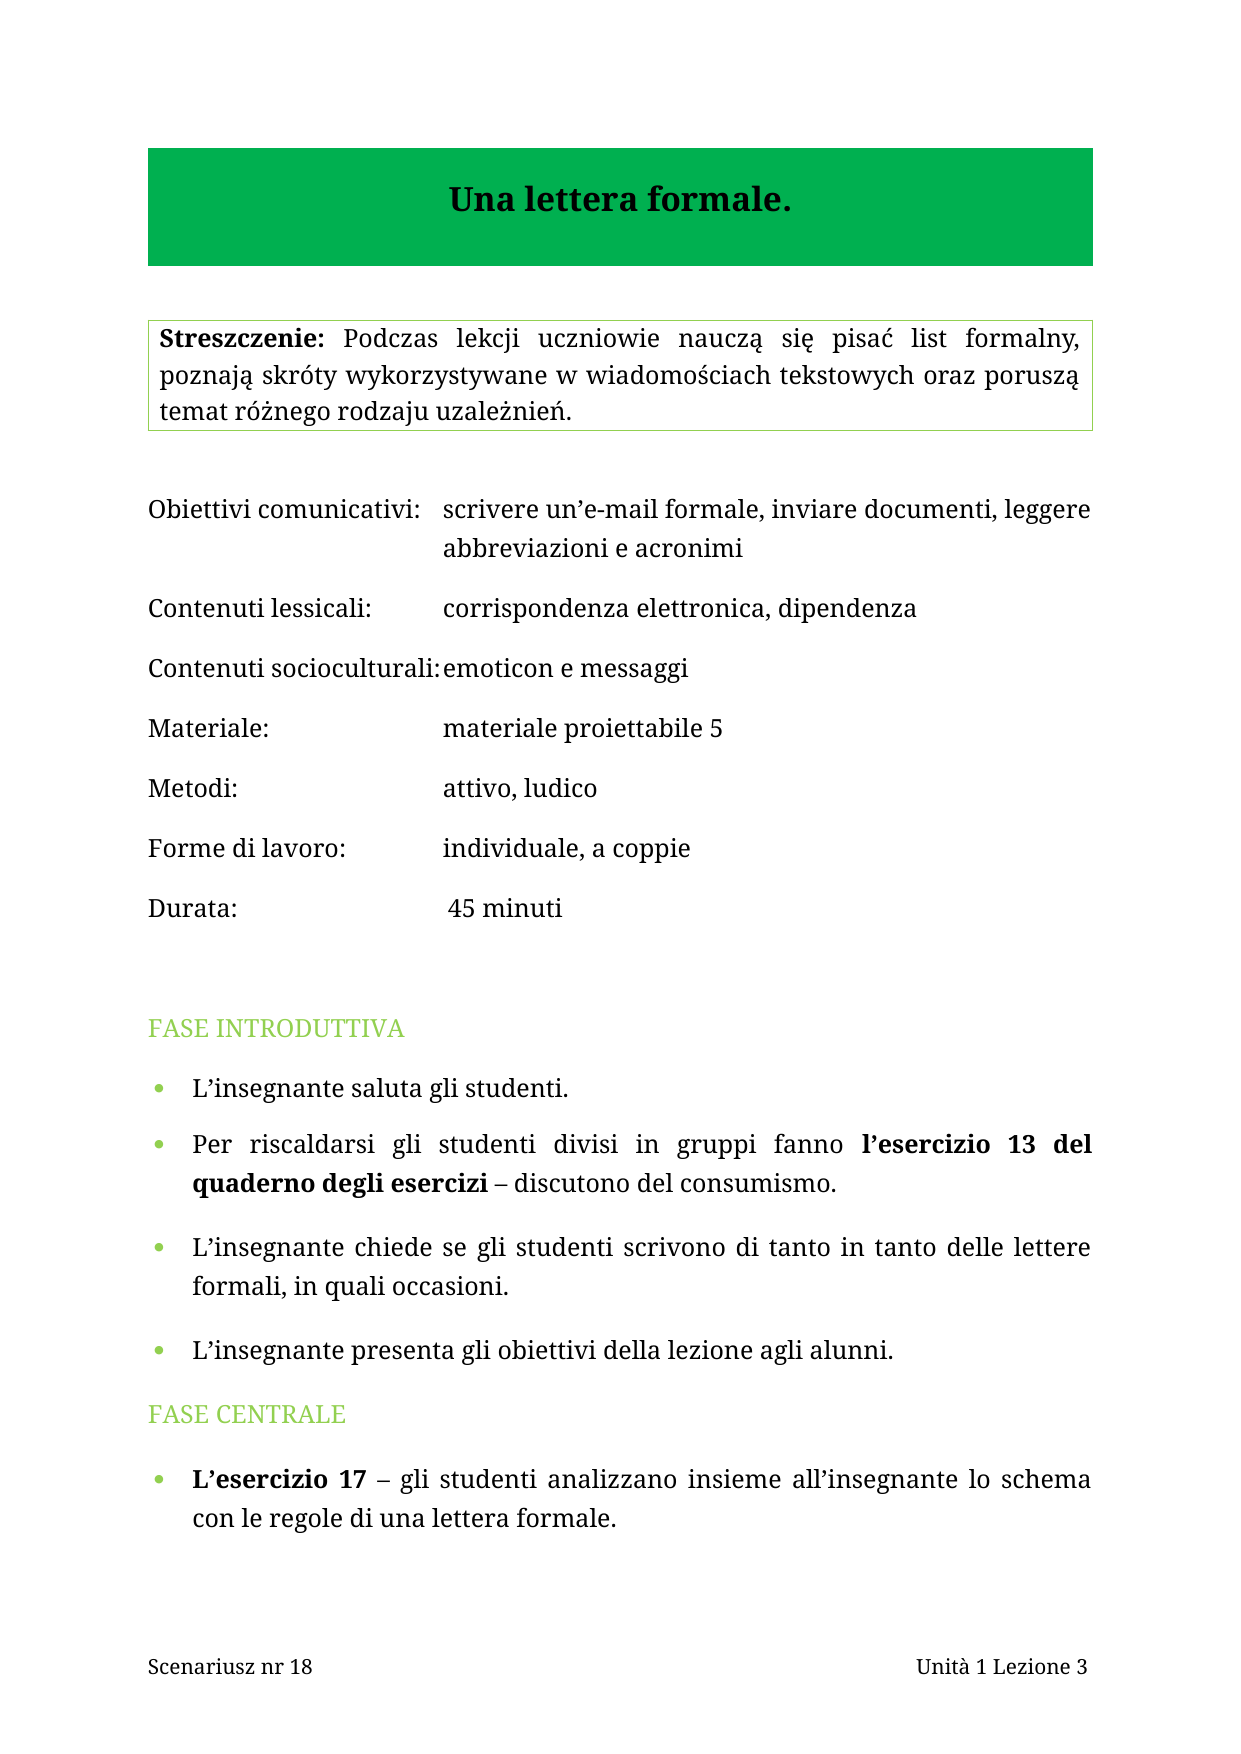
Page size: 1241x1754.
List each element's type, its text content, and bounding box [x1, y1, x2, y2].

list L’esercizio 17 – gli studenti analizzano insieme all’insegnante lo schema con le regole di una lettera formale. [154, 1461, 1093, 1534]
text Forme di lavoro: individuale, a coppie [148, 830, 1093, 864]
text FASE CENTRALE [148, 1397, 1093, 1431]
list L’insegnante saluta gli studenti. [154, 1070, 1093, 1104]
text Contenuti lessicali: corrispondenza elettronica, dipendenza [148, 590, 1093, 624]
text Metodi: attivo, ludico [148, 770, 1093, 804]
text Contenuti socioculturali: emoticon e messaggi [148, 650, 1093, 684]
list Per riscaldarsi gli studenti divisi in gruppi fanno l’esercizio 13 del quaderno degli esercizi – discutono del consumismo. [154, 1126, 1093, 1199]
list L’insegnante chiede se gli studenti scrivono di tanto in tanto delle lettere formali, in quali occasioni. [154, 1229, 1093, 1303]
text Durata: 45 minuti [148, 890, 1093, 924]
table_header Una lettera formale. [148, 148, 1093, 266]
list L’insegnante presenta gli obiettivi della lezione agli alunni. [154, 1333, 1093, 1367]
table_header Streszczenie: Podczas lekcji uczniowie nauczą się pisać list formalny, poznają skróty wykorzystywane w wiadomościach tekstowych oraz poruszą temat różnego rodzaju uzależnień. [149, 321, 1092, 430]
text Materiale: materiale proiettabile 5 [148, 710, 1093, 744]
text Obiettivi comunicativi: scrivere un’e-mail formale, inviare documenti, leggere abbreviazioni e acronimi [148, 491, 1093, 564]
text FASE INTRODUTTIVA [148, 1010, 1093, 1044]
